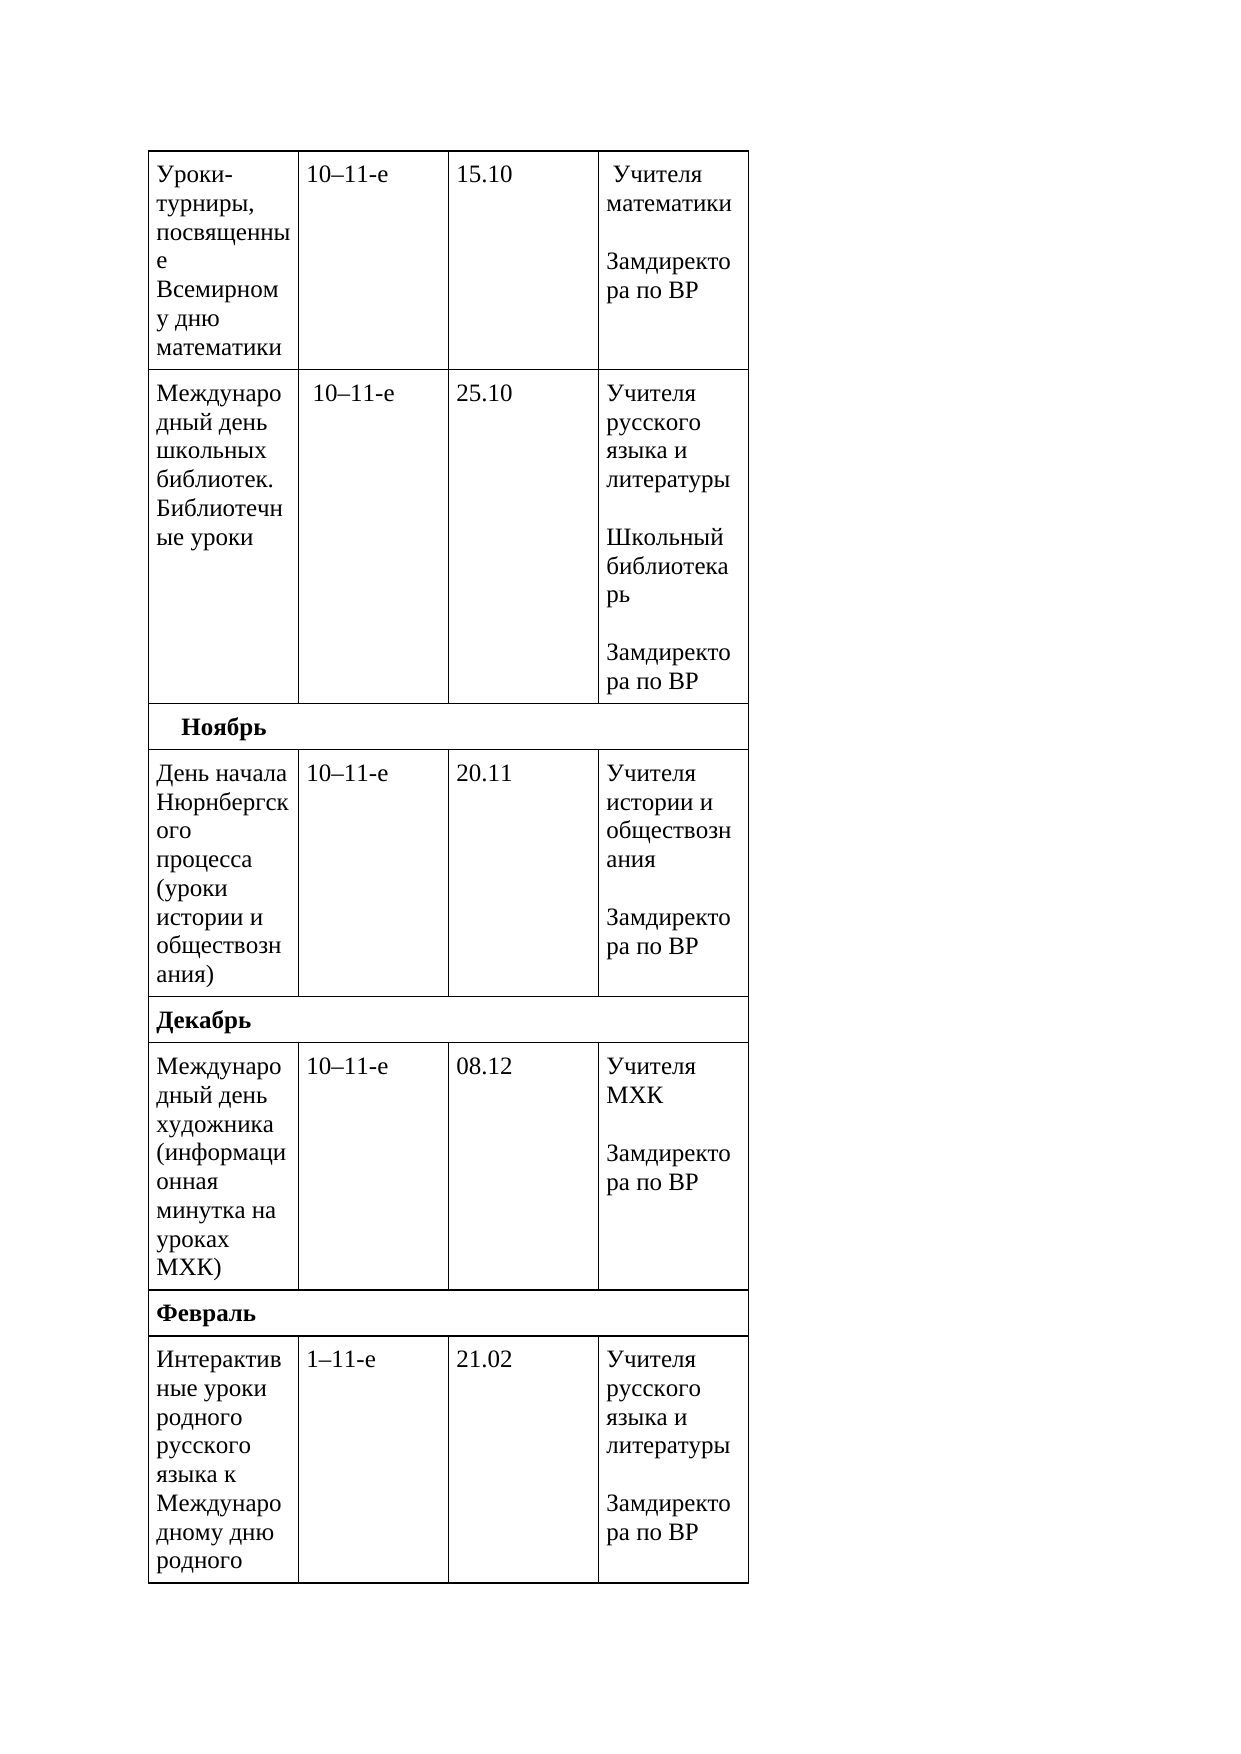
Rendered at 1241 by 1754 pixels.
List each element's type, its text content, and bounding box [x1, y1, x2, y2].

table_cell 08.12 [449, 1043, 598, 1289]
table_cell 25.10 [449, 370, 598, 703]
table_cell Учителя истории и обществознания Замдиректора по ВР [599, 750, 748, 996]
table_cell Ноябрь [149, 704, 748, 749]
table_cell День начала Нюрнбергского процесса (уроки истории и обществознания) [149, 750, 298, 996]
table_cell 10–11-е [299, 1043, 448, 1289]
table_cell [599, 1337, 748, 1582]
table_cell Международный день художника (информационная минутка на уроках МХК) [149, 1043, 298, 1289]
table_cell Декабрь [149, 997, 748, 1042]
table_cell Учителя математики Замдиректора по ВР [599, 152, 748, 368]
table_cell 10–11-е [299, 370, 448, 703]
table_cell Учителя МХК Замдиректора по ВР [599, 1043, 748, 1289]
table_cell Учителя русского языка и литературы Школьный библиотекарь Замдиректора по ВР [599, 370, 748, 703]
table_cell Уроки-турниры, посвященные Всемирному дню математики [149, 152, 298, 368]
table_cell Февраль [149, 1291, 748, 1335]
table_cell 21.02 [449, 1337, 598, 1582]
table_cell 10–11-е [299, 750, 448, 996]
table_cell 20.11 [449, 750, 598, 996]
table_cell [149, 1337, 298, 1582]
table_cell Международный день школьных библиотек. Библиотечные уроки [149, 370, 298, 703]
table_cell 1–11-е [299, 1337, 448, 1582]
table_cell 10–11-е [299, 152, 448, 368]
table_cell 15.10 [449, 152, 598, 368]
